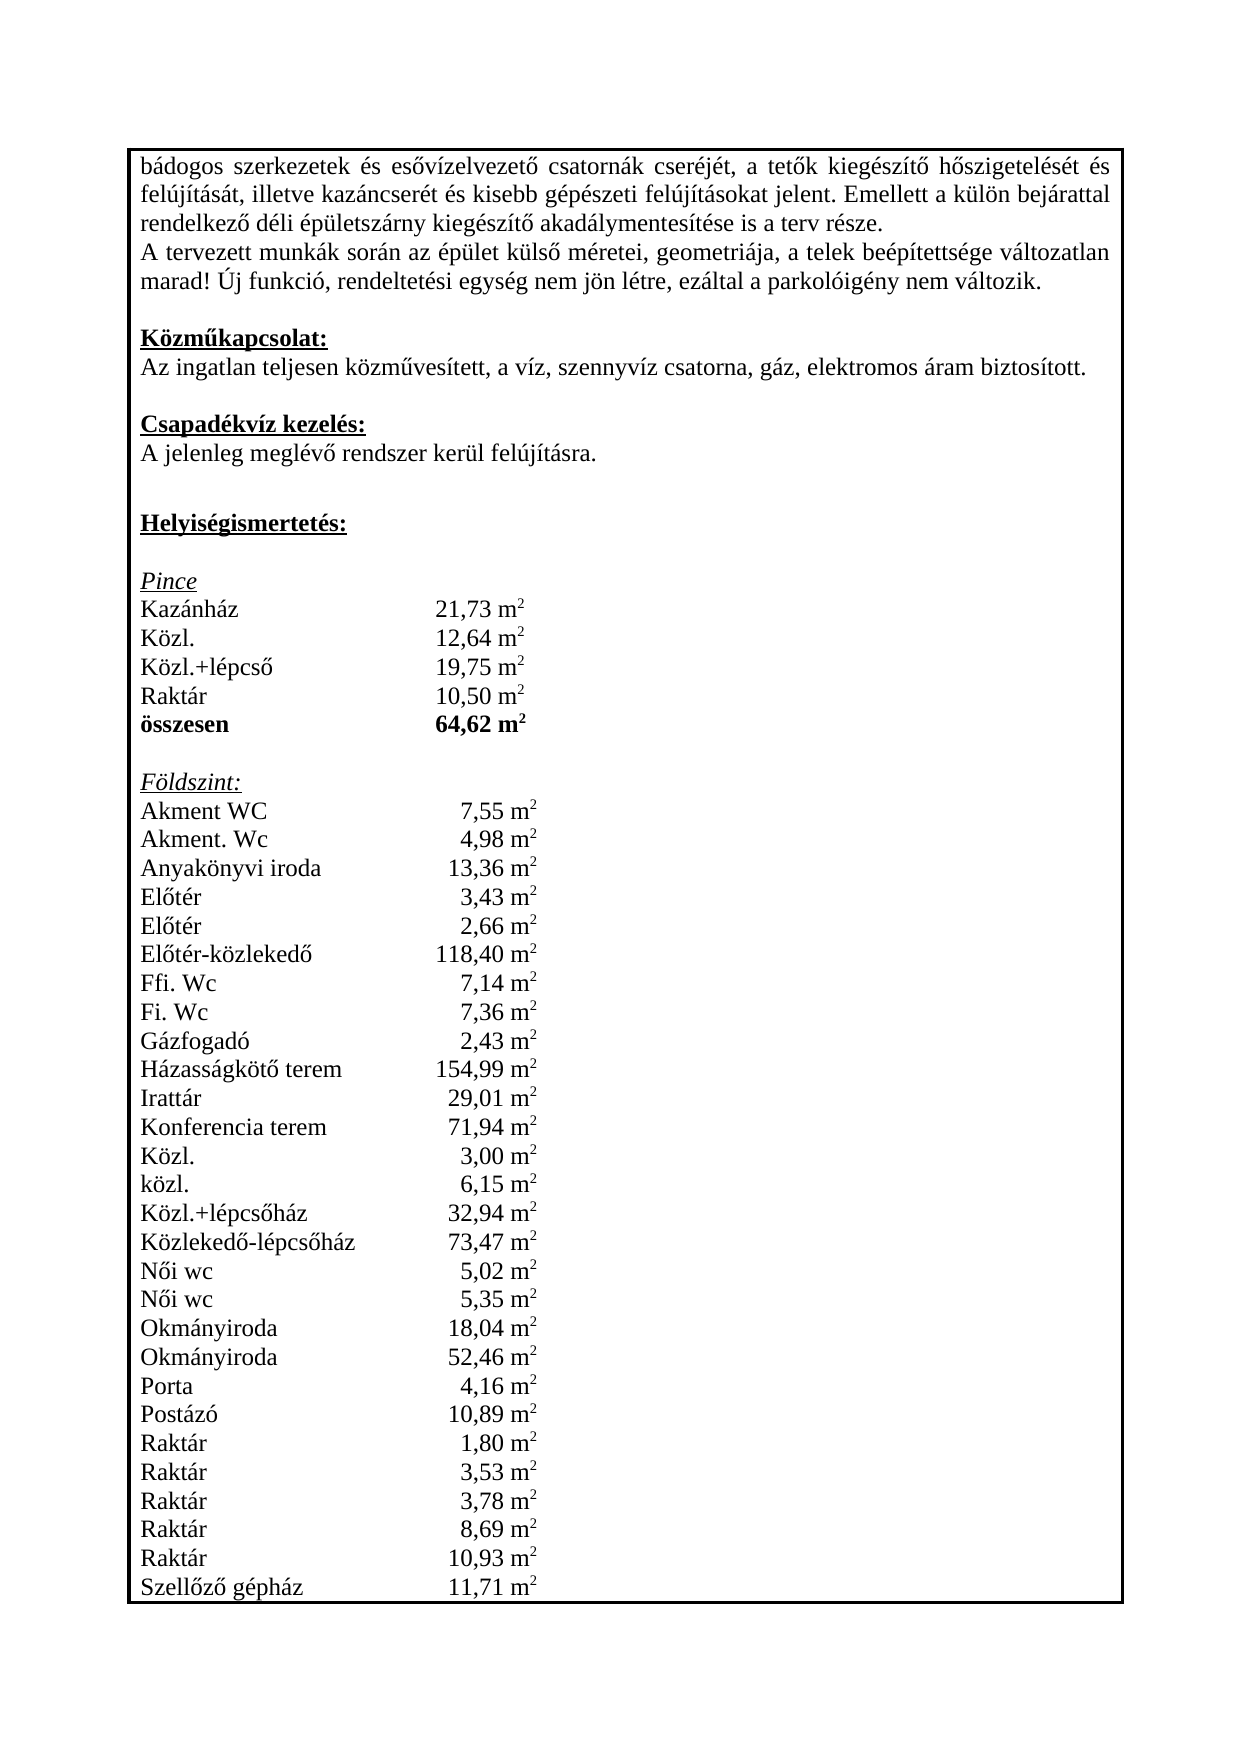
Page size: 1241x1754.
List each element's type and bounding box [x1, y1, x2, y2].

table_header [131, 151, 1121, 1601]
